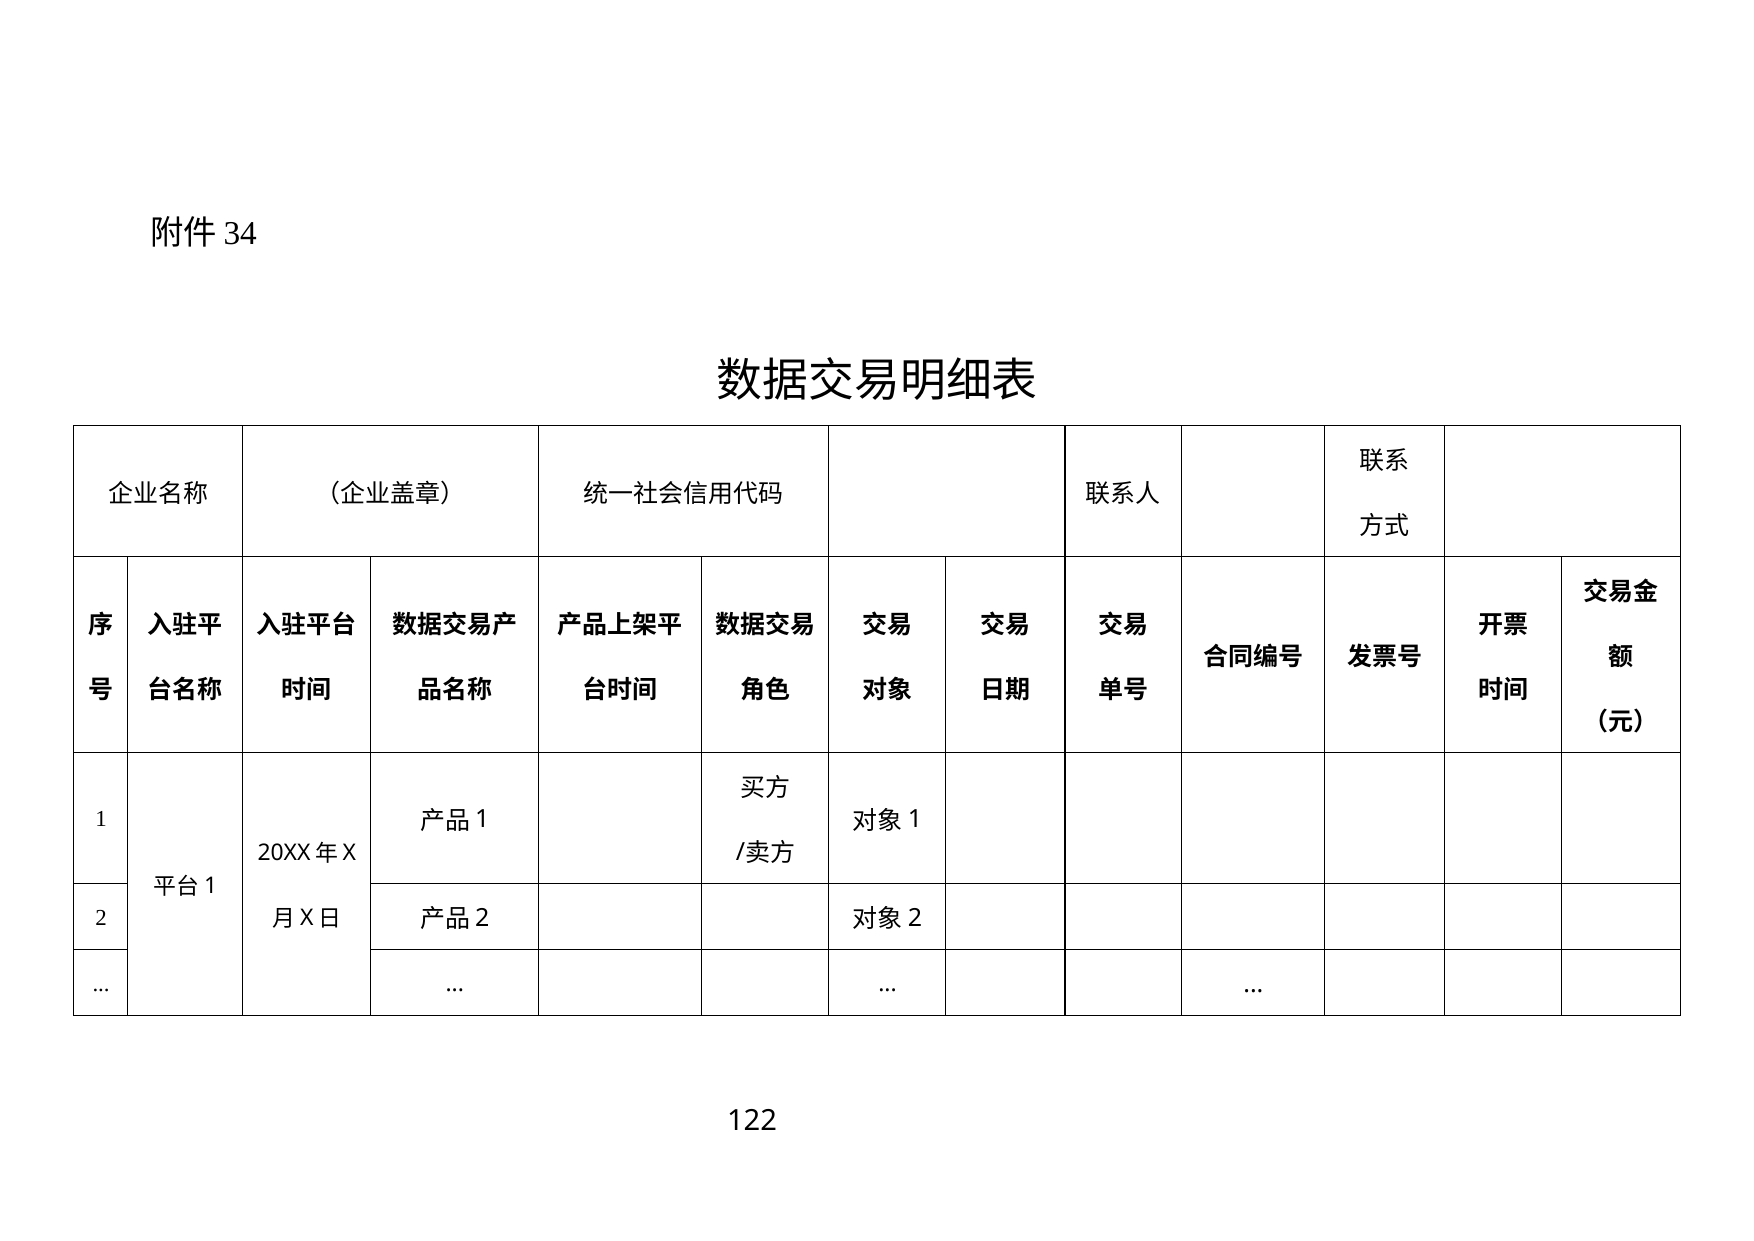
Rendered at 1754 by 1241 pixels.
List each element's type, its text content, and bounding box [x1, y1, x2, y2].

table_cell 1 [74, 753, 127, 883]
table_cell 产品1 [371, 753, 538, 883]
table_cell ... [74, 950, 127, 1015]
table_cell [1066, 753, 1181, 883]
table_cell [1066, 884, 1181, 949]
table_header 企业名称 [74, 426, 242, 556]
table_cell [539, 884, 701, 949]
table_cell [1445, 950, 1561, 1015]
table_cell [1562, 884, 1680, 949]
table_cell 序号 [74, 557, 127, 752]
table_cell [1182, 884, 1324, 949]
table_cell ... [1182, 950, 1324, 1015]
table_cell 2 [74, 884, 127, 949]
table_cell 数据交易角色 [702, 557, 828, 752]
table_cell [1325, 950, 1444, 1015]
text 数据交易明细表 [150, 328, 1604, 425]
table_cell [946, 950, 1064, 1015]
table_cell 数据交易产品名称 [371, 557, 538, 752]
table_cell [946, 884, 1064, 949]
table_cell [539, 950, 701, 1015]
table_cell 交易 单号 [1066, 557, 1181, 752]
table_cell [539, 753, 701, 883]
table_cell [1325, 884, 1444, 949]
table_header [1445, 426, 1680, 556]
table_cell 对象2 [829, 884, 945, 949]
table_header [1182, 426, 1324, 556]
table_cell ... [371, 950, 538, 1015]
table_cell 买方 /卖方 [702, 753, 828, 883]
table_cell 合同编号 [1182, 557, 1324, 752]
table_header [829, 426, 1064, 556]
table_cell [1562, 950, 1680, 1015]
table_cell 入驻平台时间 [243, 557, 370, 752]
table_cell 平台1 [128, 753, 242, 1015]
table_cell 开票 时间 [1445, 557, 1561, 752]
table_cell [1325, 753, 1444, 883]
table_header 联系 方式 [1325, 426, 1444, 556]
table_cell 交易 对象 [829, 557, 945, 752]
table_cell 发票号 [1325, 557, 1444, 752]
table_cell 交易 日期 [946, 557, 1064, 752]
table_cell 产品上架平台时间 [539, 557, 701, 752]
table_cell ... [829, 950, 945, 1015]
text 附件34 [150, 198, 1604, 263]
table_header 统一社会信用代码 [539, 426, 828, 556]
table_header 联系人 [1066, 426, 1181, 556]
table_cell 20XX年X月X日 [243, 753, 370, 1015]
table_cell [1066, 950, 1181, 1015]
table_cell [1445, 884, 1561, 949]
table_cell [946, 753, 1064, 883]
table_header （企业盖章） [243, 426, 538, 556]
table_cell [1445, 753, 1561, 883]
table_cell [1562, 753, 1680, 883]
table_cell 对象1 [829, 753, 945, 883]
table_cell 交易金额（元） [1562, 557, 1680, 752]
table_cell [702, 950, 828, 1015]
table_cell [702, 884, 828, 949]
table_cell 产品2 [371, 884, 538, 949]
table_cell 入驻平台名称 [128, 557, 242, 752]
table_cell [1182, 753, 1324, 883]
